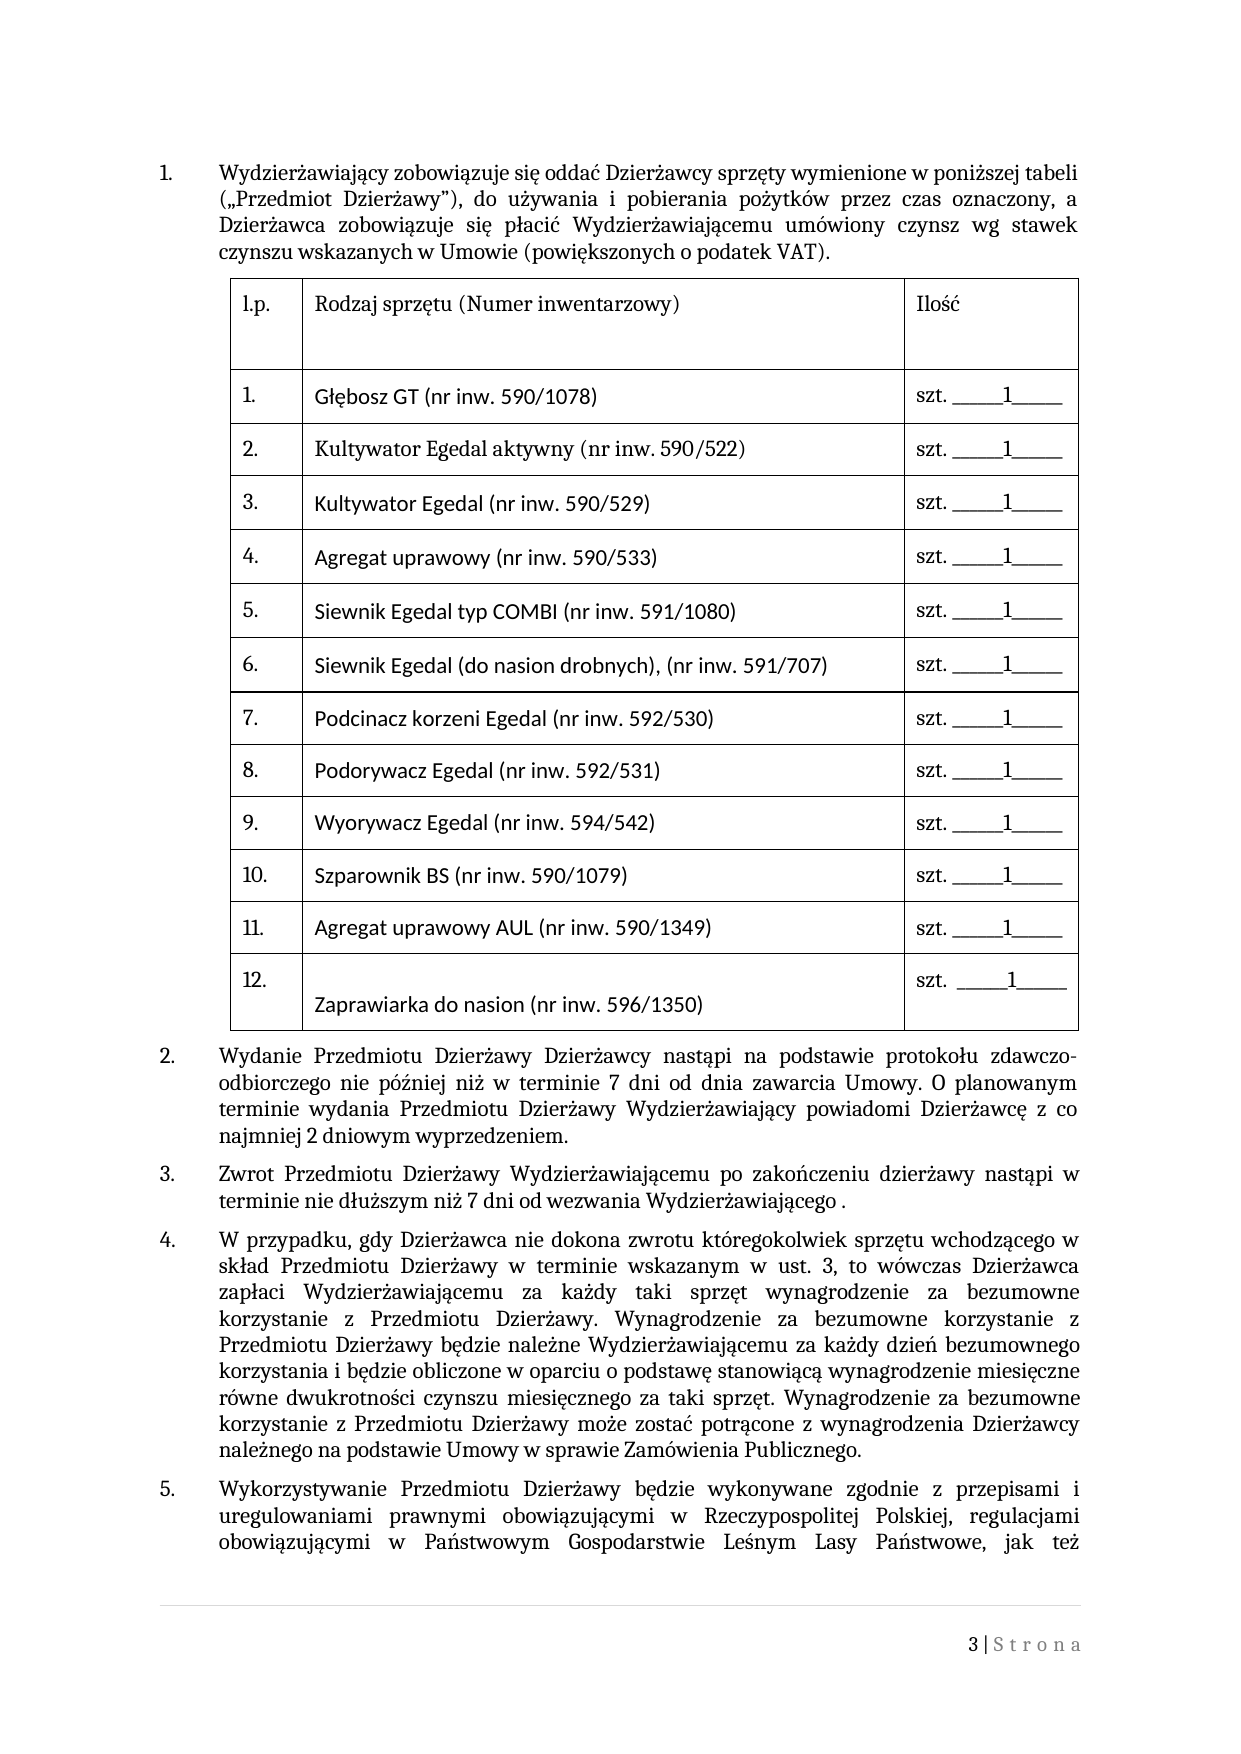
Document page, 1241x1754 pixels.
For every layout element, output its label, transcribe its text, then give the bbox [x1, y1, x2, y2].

table_cell 5. [231, 584, 302, 637]
table_cell 4. [231, 530, 302, 583]
list Zwrot Przedmiotu Dzierżawy Wydzierżawiającemu po zakończeniu dzierżawy nastąpi w terminie nie dłuższym niż 7 dni od wezwania Wydzierżawiającego . [159, 1161, 1081, 1214]
table_cell szt. ______1______ [905, 797, 1078, 848]
table_cell szt. ______1______ [905, 638, 1078, 691]
table_cell szt. ______1______ [905, 693, 1078, 744]
table_cell Podorywacz Egedal (nr inw. 592/531) [303, 745, 904, 796]
table_cell szt. ______1______ [905, 745, 1078, 796]
table_cell 6. [231, 638, 302, 691]
table_cell 12. [231, 954, 302, 1030]
table_header Rodzaj sprzętu (Numer inwentarzowy) [303, 279, 904, 369]
table_cell Wyorywacz Egedal (nr inw. 594/542) [303, 797, 904, 848]
list Wydzierżawiający zobowiązuje się oddać Dzierżawcy sprzęty wymienione w poniższej tabeli („Przedmiot Dzierżawy”), do używania i pobierania pożytków przez czas oznaczony, a Dzierżawca zobowiązuje się płacić Wydzierżawiającemu umówiony czynsz wg stawek czynszu wskazanych w Umowie (powiększonych o podatek VAT). [159, 159, 1079, 265]
table_cell Głębosz GT (nr inw. 590/1078) [303, 370, 904, 423]
table_cell szt. ______1______ [905, 902, 1078, 953]
table_cell 1. [231, 370, 302, 423]
table_cell szt. ______1______ [905, 476, 1078, 529]
table_cell 8. [231, 745, 302, 796]
table_cell Siewnik Egedal typ COMBI (nr inw. 591/1080) [303, 584, 904, 637]
table_cell 7. [231, 693, 302, 744]
table_cell Kultywator Egedal (nr inw. 590/529) [303, 476, 904, 529]
table_cell 9. [231, 797, 302, 848]
table_cell szt. ______1______ [905, 954, 1078, 1030]
table_cell Podcinacz korzeni Egedal (nr inw. 592/530) [303, 693, 904, 744]
list W przypadku, gdy Dzierżawca nie dokona zwrotu któregokolwiek sprzętu wchodzącego w skład Przedmiotu Dzierżawy w terminie wskazanym w ust. 3, to wówczas Dzierżawca zapłaci Wydzierżawiającemu za każdy taki sprzęt wynagrodzenie za bezumowne korzystanie z Przedmiotu Dzierżawy. Wynagrodzenie za bezumowne korzystanie z Przedmiotu Dzierżawy będzie należne Wydzierżawiającemu za każdy dzień bezumownego korzystania i będzie obliczone w oparciu o podstawę stanowiącą wynagrodzenie miesięczne równe dwukrotności czynszu miesięcznego za taki sprzęt. Wynagrodzenie za bezumowne korzystanie z Przedmiotu Dzierżawy może zostać potrącone z wynagrodzenia Dzierżawcy należnego na podstawie Umowy w sprawie Zamówienia Publicznego. [159, 1226, 1081, 1464]
table_cell szt. ______1______ [905, 370, 1078, 423]
table_cell Zaprawiarka do nasion (nr inw. 596/1350) [303, 954, 904, 1030]
table_header Ilość [905, 279, 1078, 369]
table_cell szt. ______1______ [905, 584, 1078, 637]
table_cell 11. [231, 902, 302, 953]
list Wydanie Przedmiotu Dzierżawy Dzierżawcy nastąpi na podstawie protokołu zdawczo-odbiorczego nie później niż w terminie 7 dni od dnia zawarcia Umowy. O planowanym terminie wydania Przedmiotu Dzierżawy Wydzierżawiający powiadomi Dzierżawcę z co najmniej 2 dniowym wyprzedzeniem. [159, 1043, 1079, 1149]
table_cell Agregat uprawowy AUL (nr inw. 590/1349) [303, 902, 904, 953]
table_cell szt. ______1______ [905, 424, 1078, 475]
table_cell Kultywator Egedal aktywny (nr inw. 590/522) [303, 424, 904, 475]
table_cell Siewnik Egedal (do nasion drobnych), (nr inw. 591/707) [303, 638, 904, 691]
table_cell 10. [231, 850, 302, 901]
table_cell Agregat uprawowy (nr inw. 590/533) [303, 530, 904, 583]
table_cell szt. ______1______ [905, 850, 1078, 901]
table_cell Szparownik BS (nr inw. 590/1079) [303, 850, 904, 901]
table_cell 3. [231, 476, 302, 529]
table_cell szt. ______1______ [905, 530, 1078, 583]
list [159, 1476, 1081, 1555]
table_cell 2. [231, 424, 302, 475]
table_header l.p. [231, 279, 302, 369]
